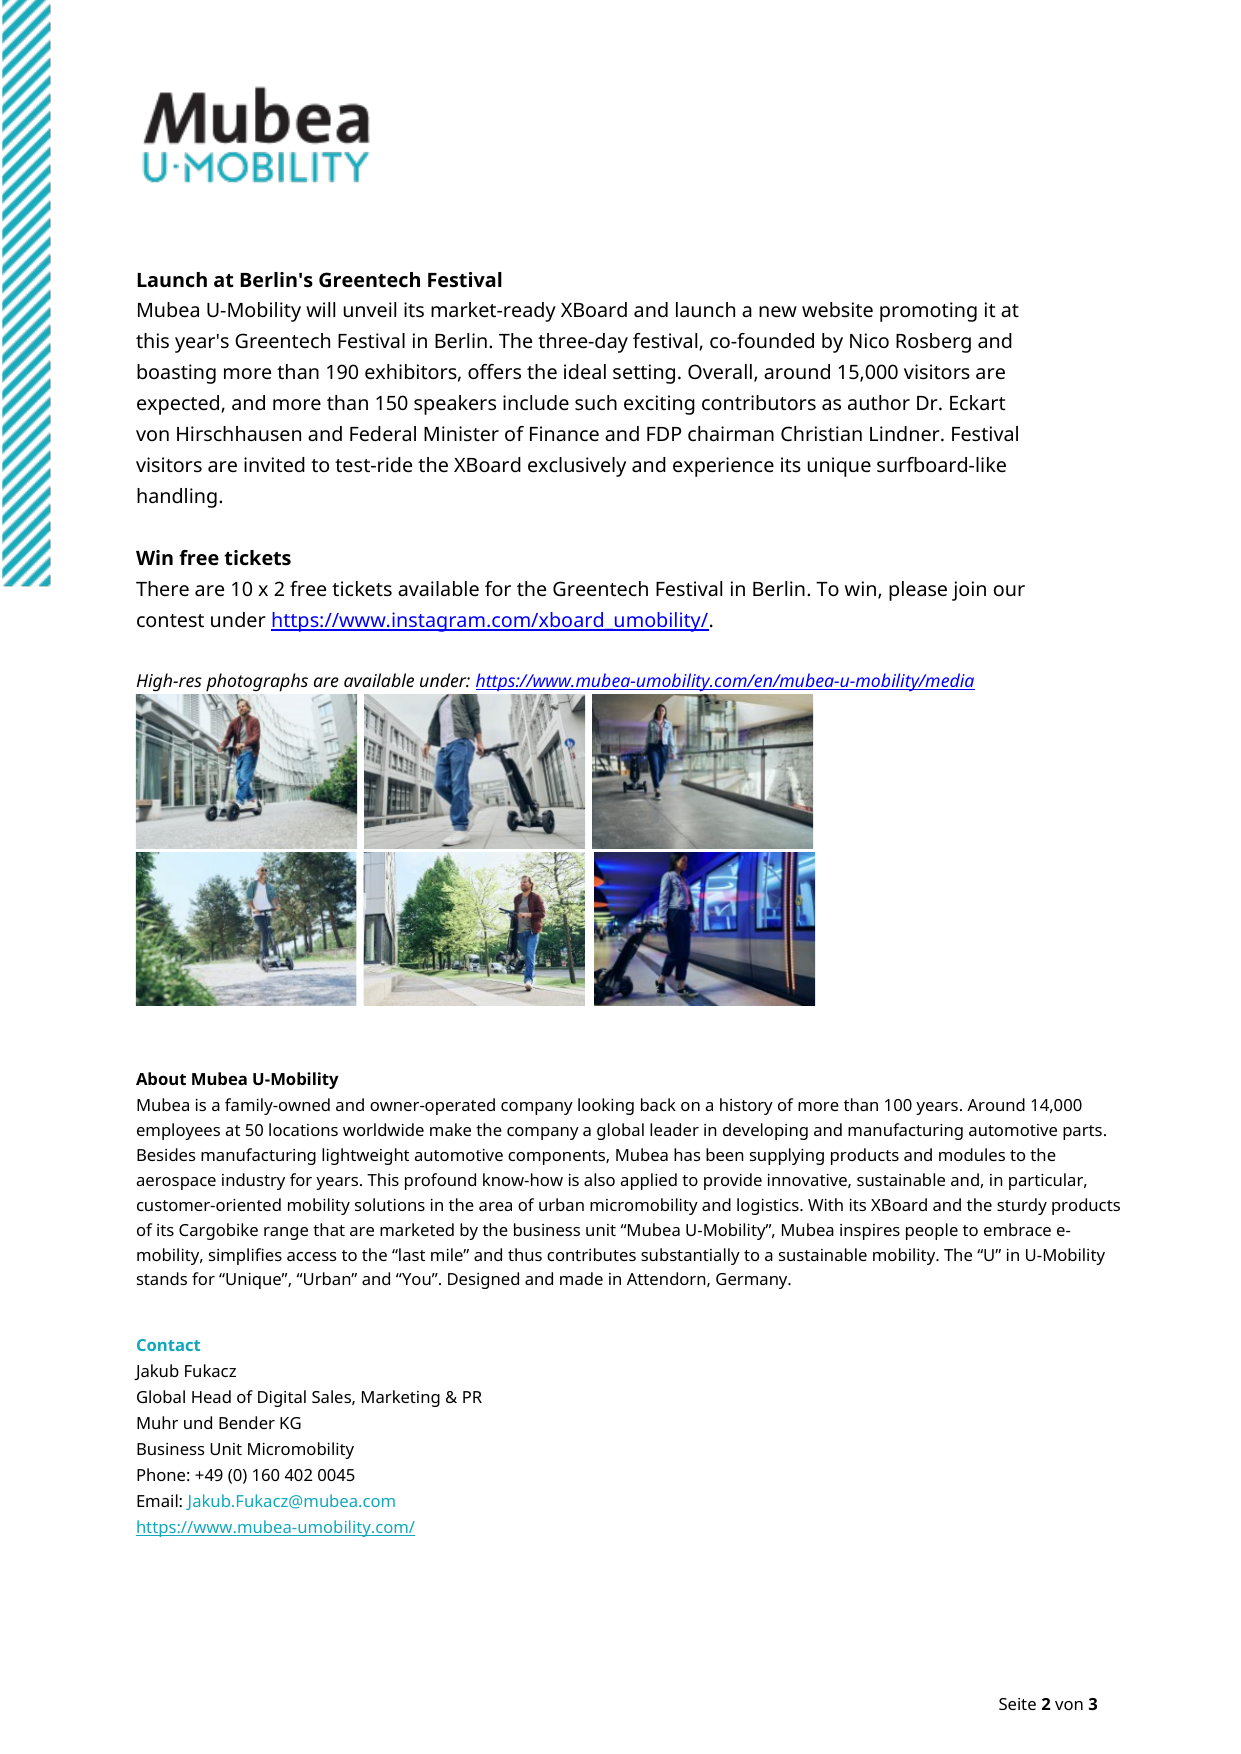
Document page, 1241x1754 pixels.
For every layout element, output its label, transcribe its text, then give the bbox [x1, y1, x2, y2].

text Mubea is a family-owned and owner-operated company looking back on a history of more than 100 years. Around 14,000 employees at 50 locations worldwide make the company a global leader in developing and manufacturing automotive parts. Besides manufacturing lightweight automotive components, Mubea has been supplying products and modules to the aerospace industry for years. This profound know-how is also applied to provide innovative, sustainable and, in particular, customer-oriented mobility solutions in the area of urban micromobility and logistics. With its XBoard and the sturdy products of its Cargobike range that are marketed by the business unit “Mubea U-Mobility”, Mubea inspires people to embrace e-mobility, simplifies access to the “last mile” and thus contributes substantially to a sustainable mobility. The “U” in U-Mobility stands for “Unique”, “Urban” and “You”. Designed and made in Attendorn, Germany. [136, 1094, 1130, 1291]
text Jakub Fukacz [136, 1359, 1037, 1382]
text Business Unit Micromobility [136, 1437, 1037, 1460]
text Global Head of Digital Sales, Marketing & PR [136, 1385, 1037, 1408]
text Launch at Berlin's Greentech Festival [136, 266, 1037, 293]
text Contact [136, 1333, 1037, 1356]
text Mubea U-Mobility will unveil its market-ready XBoard and launch a new website promoting it at this year's Greentech Festival in Berlin. The three-day festival, co-founded by Nico Rosberg and boasting more than 190 exhibitors, offers the ideal setting. Overall, around 15,000 visitors are expected, and more than 150 speakers include such exciting contributors as author Dr. Eckart von Hirschhausen and Federal Minister of Finance and FDP chairman Christian Lindner. Festival visitors are invited to test-ride the XBoard exclusively and experience its unique surfboard-like handling. [136, 297, 1037, 509]
picture [364, 694, 586, 849]
text Muhr und Bender KG [136, 1411, 1037, 1434]
picture [135, 852, 357, 1006]
text Win free tickets [136, 544, 1037, 571]
picture [363, 852, 585, 1006]
text Phone: +49 (0) 160 402 0045 [136, 1463, 1037, 1486]
text https://www.mubea-umobility.com/ [136, 1516, 1037, 1538]
picture [594, 852, 816, 1006]
text Email: Jakub.Fukacz@mubea.com [136, 1489, 1037, 1512]
picture [592, 694, 814, 849]
picture [135, 694, 358, 849]
text High-res photographs are available under: https://www.mubea-umobility.com/en/mubea-u-mobility/media [136, 668, 1130, 692]
text About Mubea U-Mobility [136, 1068, 1037, 1090]
text There are 10 x 2 free tickets available for the Greentech Festival in Berlin. To win, please join our contest under https://www.instagram.com/xboard_umobility/. [136, 575, 1037, 633]
